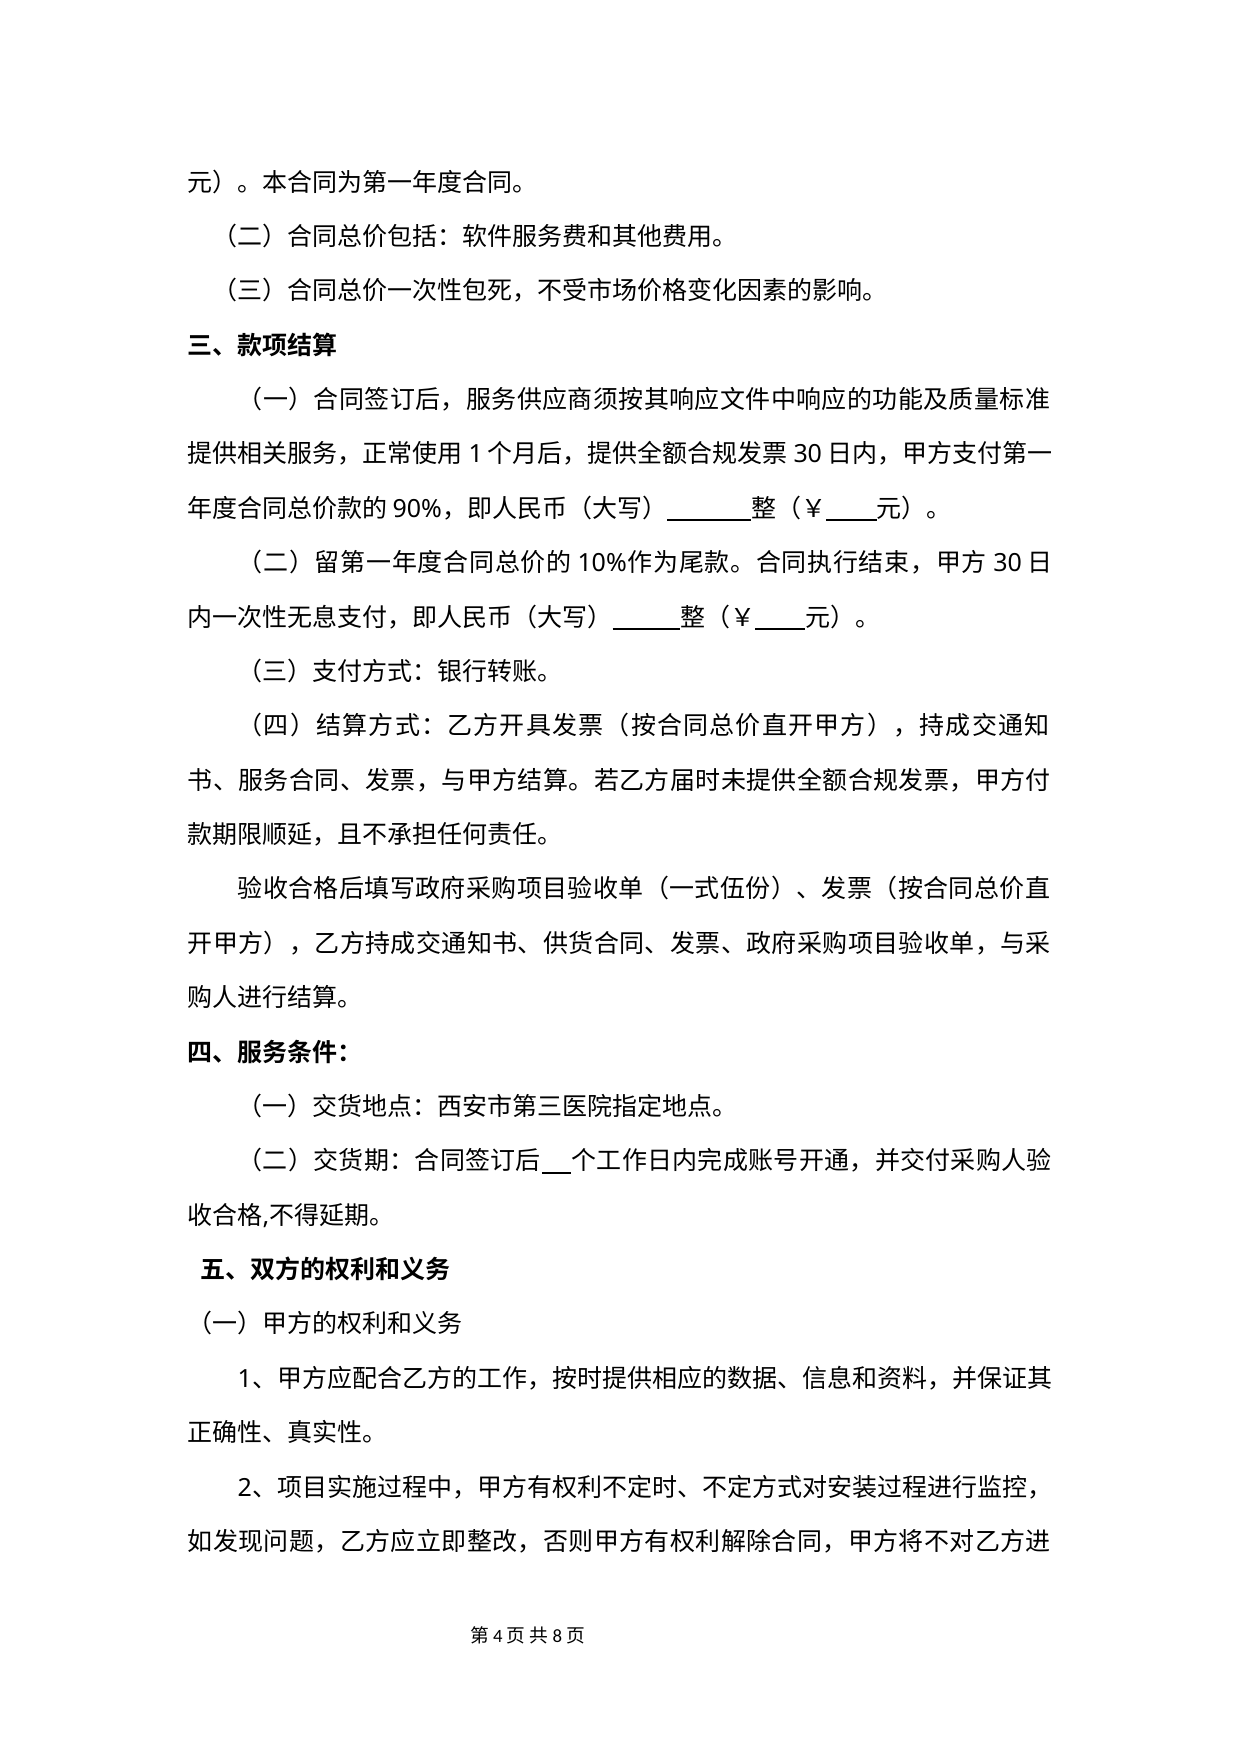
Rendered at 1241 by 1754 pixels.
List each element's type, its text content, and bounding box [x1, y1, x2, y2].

text 四、服务条件： [187, 1032, 1053, 1068]
text 验收合格后填写政府采购项目验收单（一式伍份）、发票（按合同总价直开甲方），乙方持成交通知书、供货合同、发票、政府采购项目验收单，与采购人进行结算。 [187, 869, 1053, 1014]
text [187, 1467, 1053, 1558]
text （二）留第一年度合同总价的10%作为尾款。合同执行结束，甲方30日内一次性无息支付，即人民币（大写） 整（￥ 元）。 [187, 543, 1053, 633]
text 三、款项结算 [187, 325, 1053, 361]
text （二）交货期：合同签订后 个工作日内完成账号开通，并交付采购人验收合格,不得延期。 [187, 1141, 1053, 1231]
text （三）支付方式：银行转账。 [187, 651, 1053, 688]
text （三）合同总价一次性包死，不受市场价格变化因素的影响。 [187, 271, 1053, 307]
text 五、双方的权利和义务 [187, 1249, 1053, 1286]
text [187, 162, 1053, 198]
text （一）交货地点：西安市第三医院指定地点。 [187, 1086, 1053, 1123]
text （二）合同总价包括：软件服务费和其他费用。 [187, 216, 1053, 253]
text （四）结算方式：乙方开具发票（按合同总价直开甲方），持成交通知书、服务合同、发票，与甲方结算。若乙方届时未提供全额合规发票，甲方付款期限顺延，且不承担任何责任。 [187, 706, 1053, 851]
text （一）甲方的权利和义务 [187, 1304, 1053, 1340]
text 1、甲方应配合乙方的工作，按时提供相应的数据、信息和资料，并保证其正确性、真实性。 [187, 1358, 1053, 1449]
text （一）合同签订后，服务供应商须按其响应文件中响应的功能及质量标准提供相关服务，正常使用1个月后，提供全额合规发票30日内，甲方支付第一年度合同总价款的90%，即人民币（大写） 整（￥ 元）。 [187, 379, 1053, 524]
